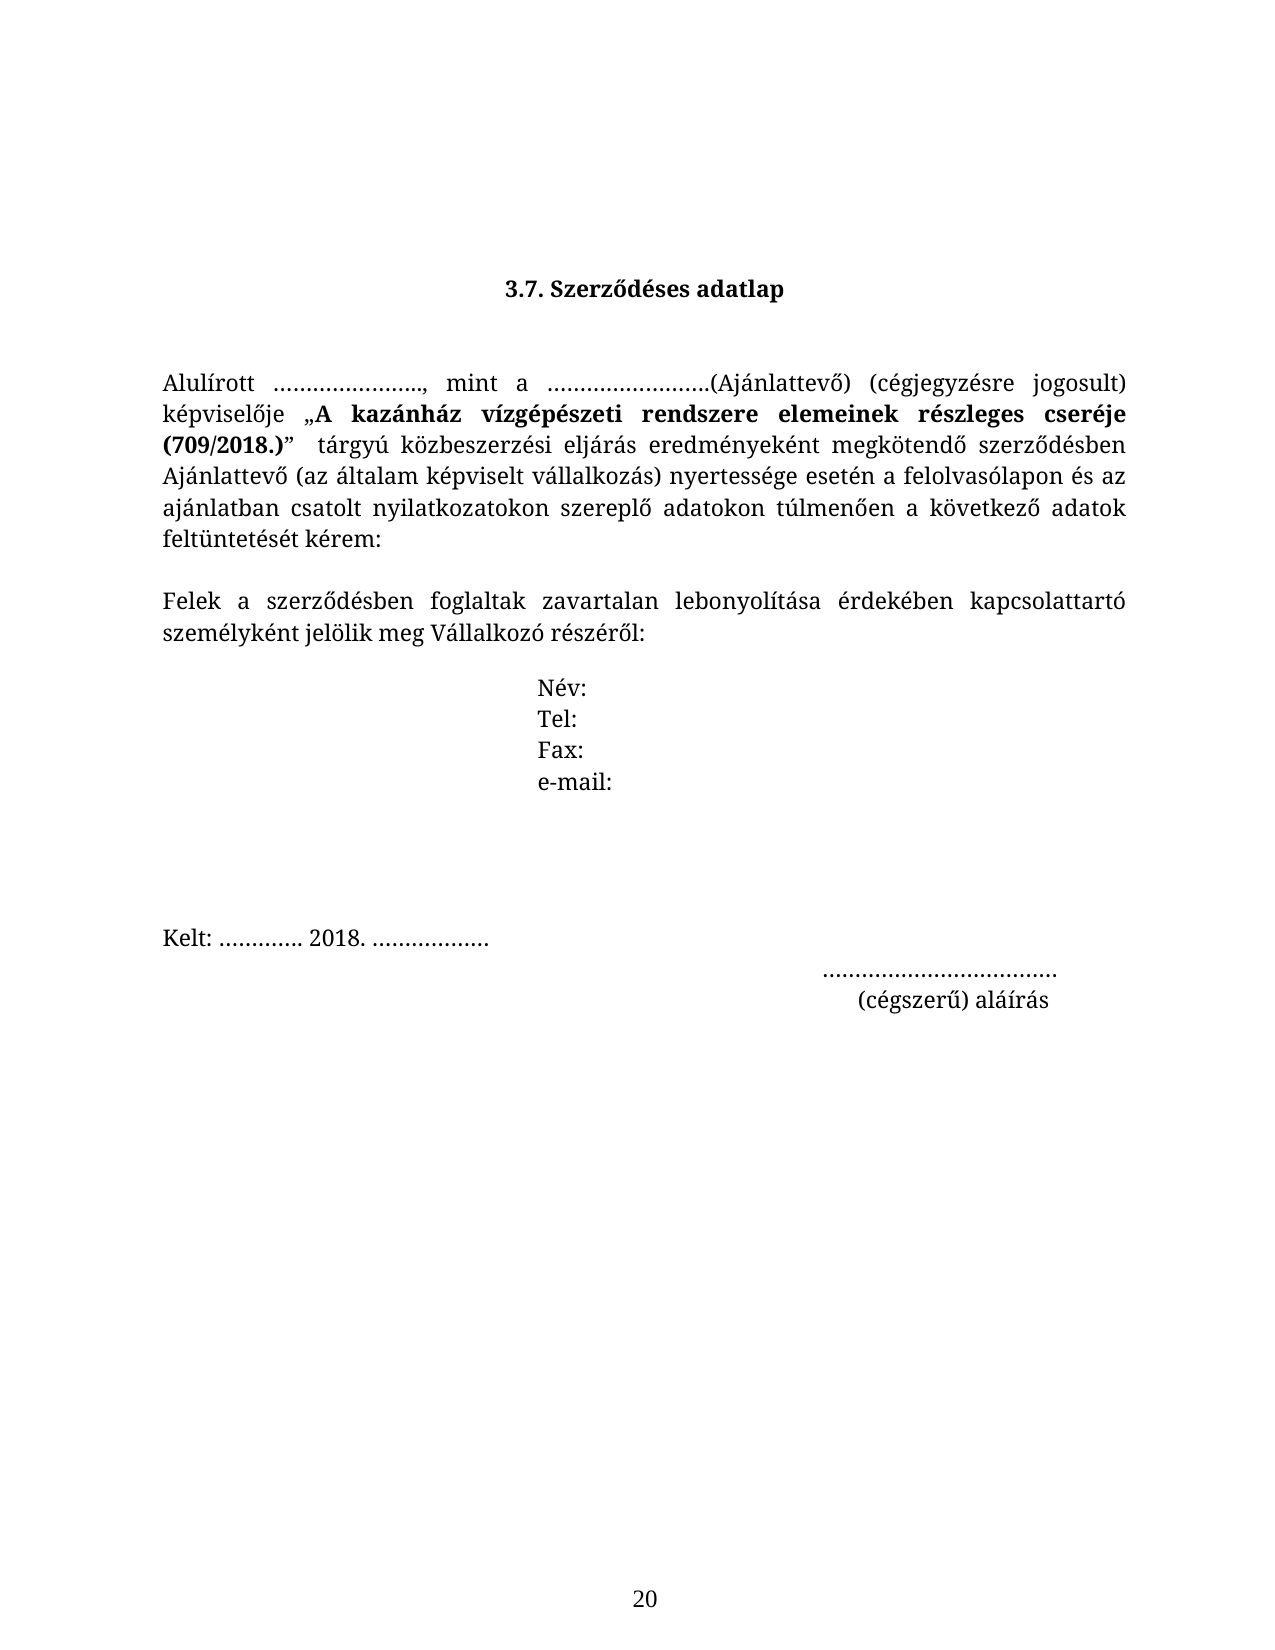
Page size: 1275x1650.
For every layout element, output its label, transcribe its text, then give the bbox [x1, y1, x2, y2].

text ……………………………… [752, 953, 1127, 984]
text e-mail: [162, 766, 1127, 797]
text Fax: [250, 734, 1127, 766]
text Felek a szerződésben foglaltak zavartalan lebonyolítása érdekében kapcsolattartó személyként jelölik meg Vállalkozó részéről: [162, 585, 1127, 648]
text (cégszerű) aláírás [687, 984, 1127, 1016]
text Kelt: …………. 2018. ……………… [162, 922, 1127, 953]
text 3.7. Szerződéses adatlap [162, 273, 1127, 304]
text Név: [471, 672, 1127, 703]
text Alulírott ………………….., mint a …………………….(Ajánlattevő) (cégjegyzésre jogosult) képviselője „A kazánház vízgépészeti rendszere elemeinek részleges cseréje (709/2018.)” tárgyú közbeszerzési eljárás eredményeként megkötendő szerződésben Ajánlattevő (az általam képviselt vállalkozás) nyertessége esetén a felolvasólapon és az ajánlatban csatolt nyilatkozatokon szereplő adatokon túlmenően a következő adatok feltüntetését kérem: [162, 366, 1127, 554]
text Tel: [471, 703, 1127, 734]
